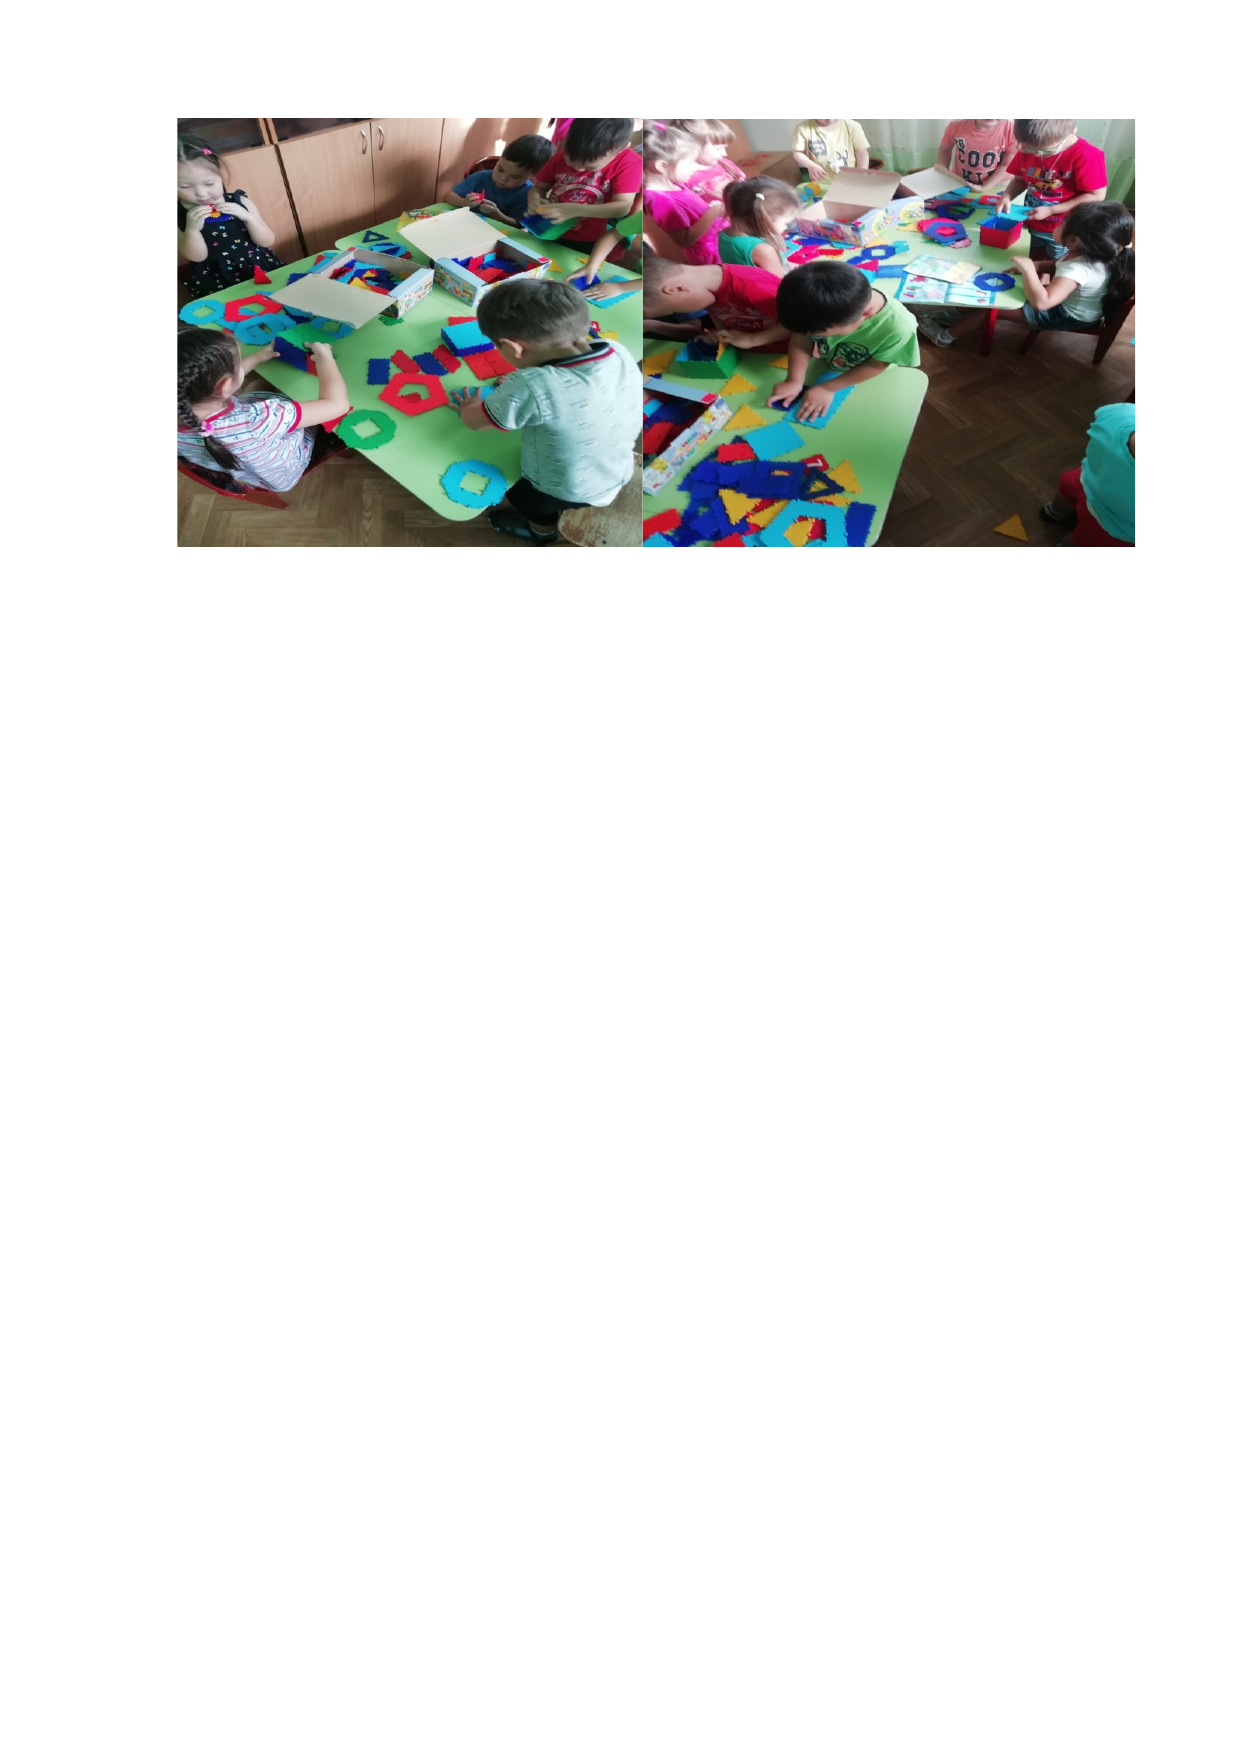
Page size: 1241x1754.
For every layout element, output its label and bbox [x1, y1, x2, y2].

picture [177, 118, 1135, 547]
